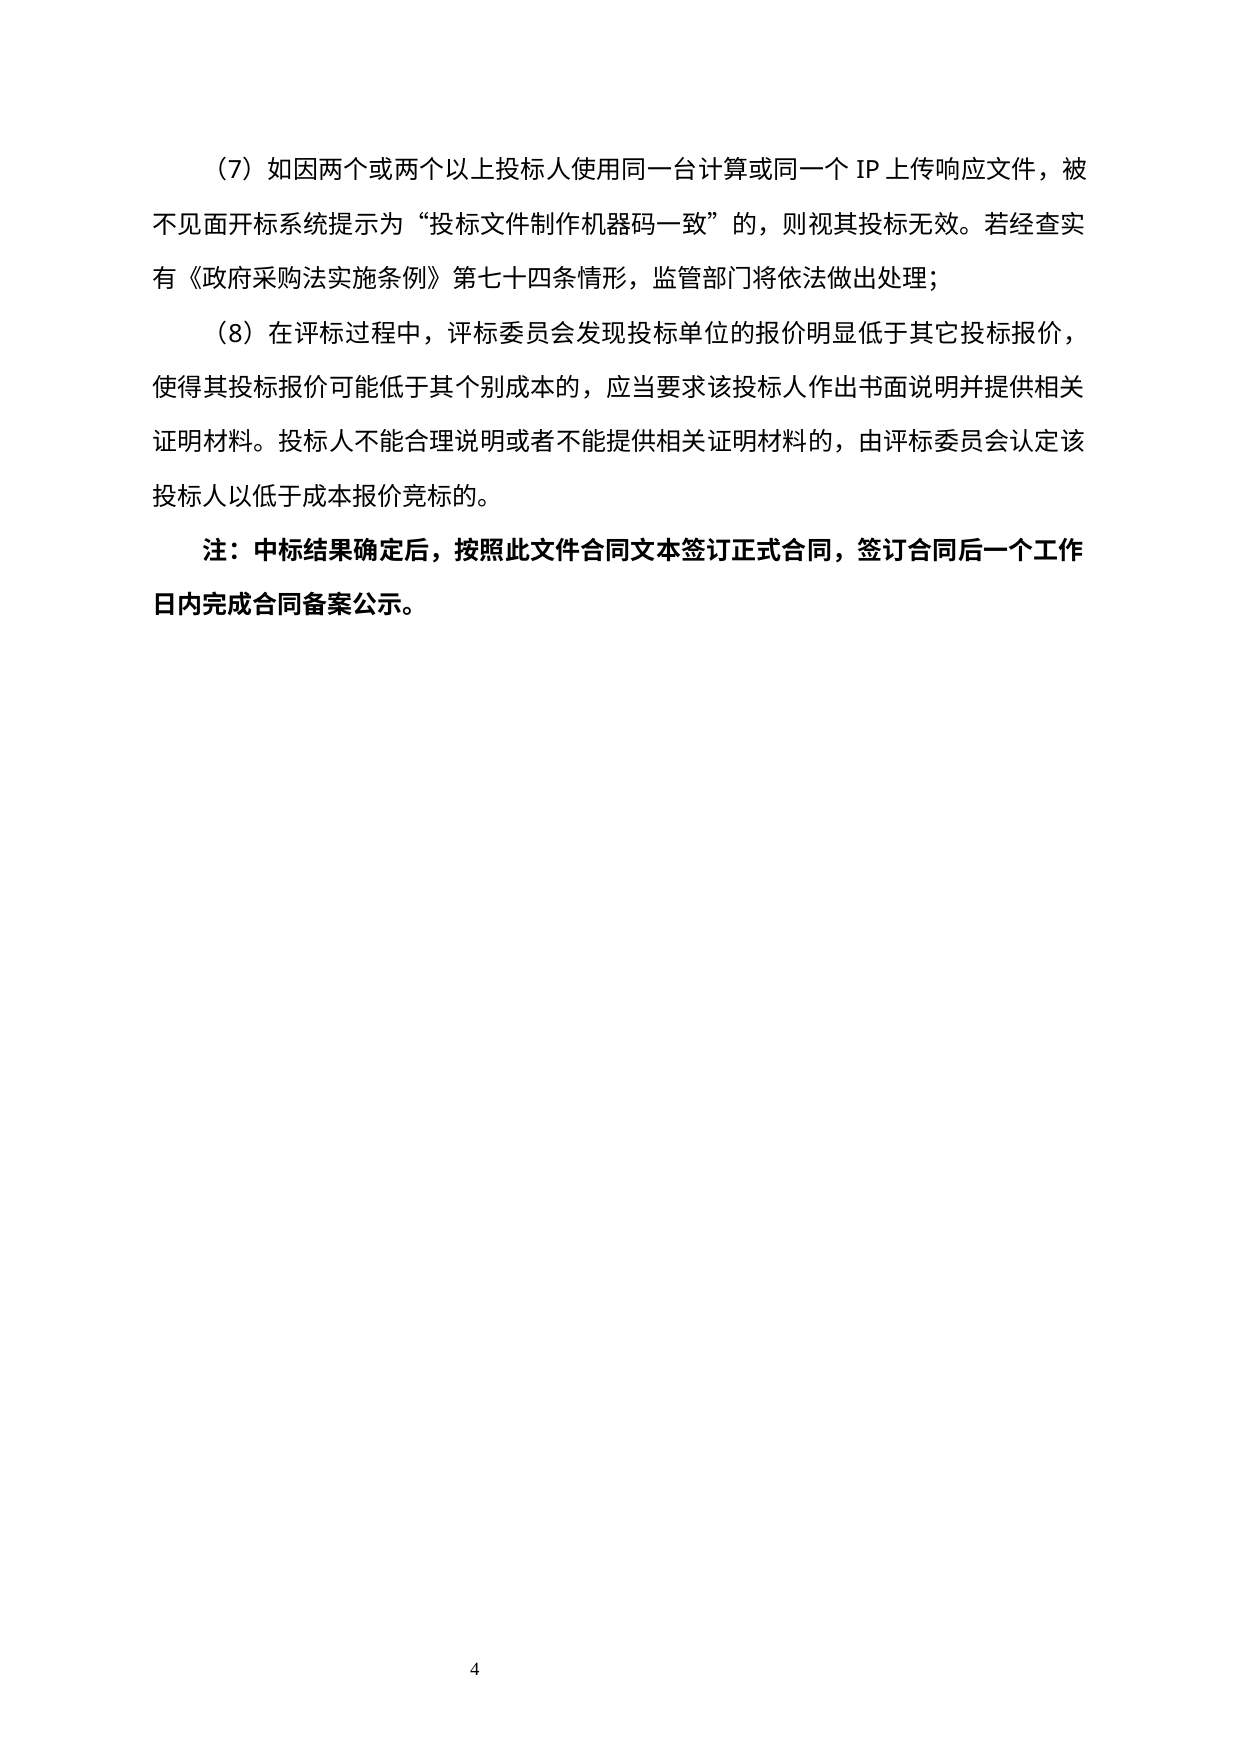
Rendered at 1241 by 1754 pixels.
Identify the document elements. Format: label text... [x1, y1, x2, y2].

text （8）在评标过程中，评标委员会发现投标单位的报价明显低于其它投标报价，使得其投标报价可能低于其个别成本的，应当要求该投标人作出书面说明并提供相关证明材料。投标人不能合理说明或者不能提供相关证明材料的，由评标委员会认定该投标人以低于成本报价竞标的。 [152, 313, 1088, 512]
text （7）如因两个或两个以上投标人使用同一台计算或同一个IP上传响应文件，被不见面开标系统提示为“投标文件制作机器码一致”的，则视其投标无效。若经查实有《政府采购法实施条例》第七十四条情形，监管部门将依法做出处理； [152, 150, 1088, 295]
text 注：中标结果确定后，按照此文件合同文本签订正式合同，签订合同后一个工作日内完成合同备案公示。 [152, 531, 1088, 621]
